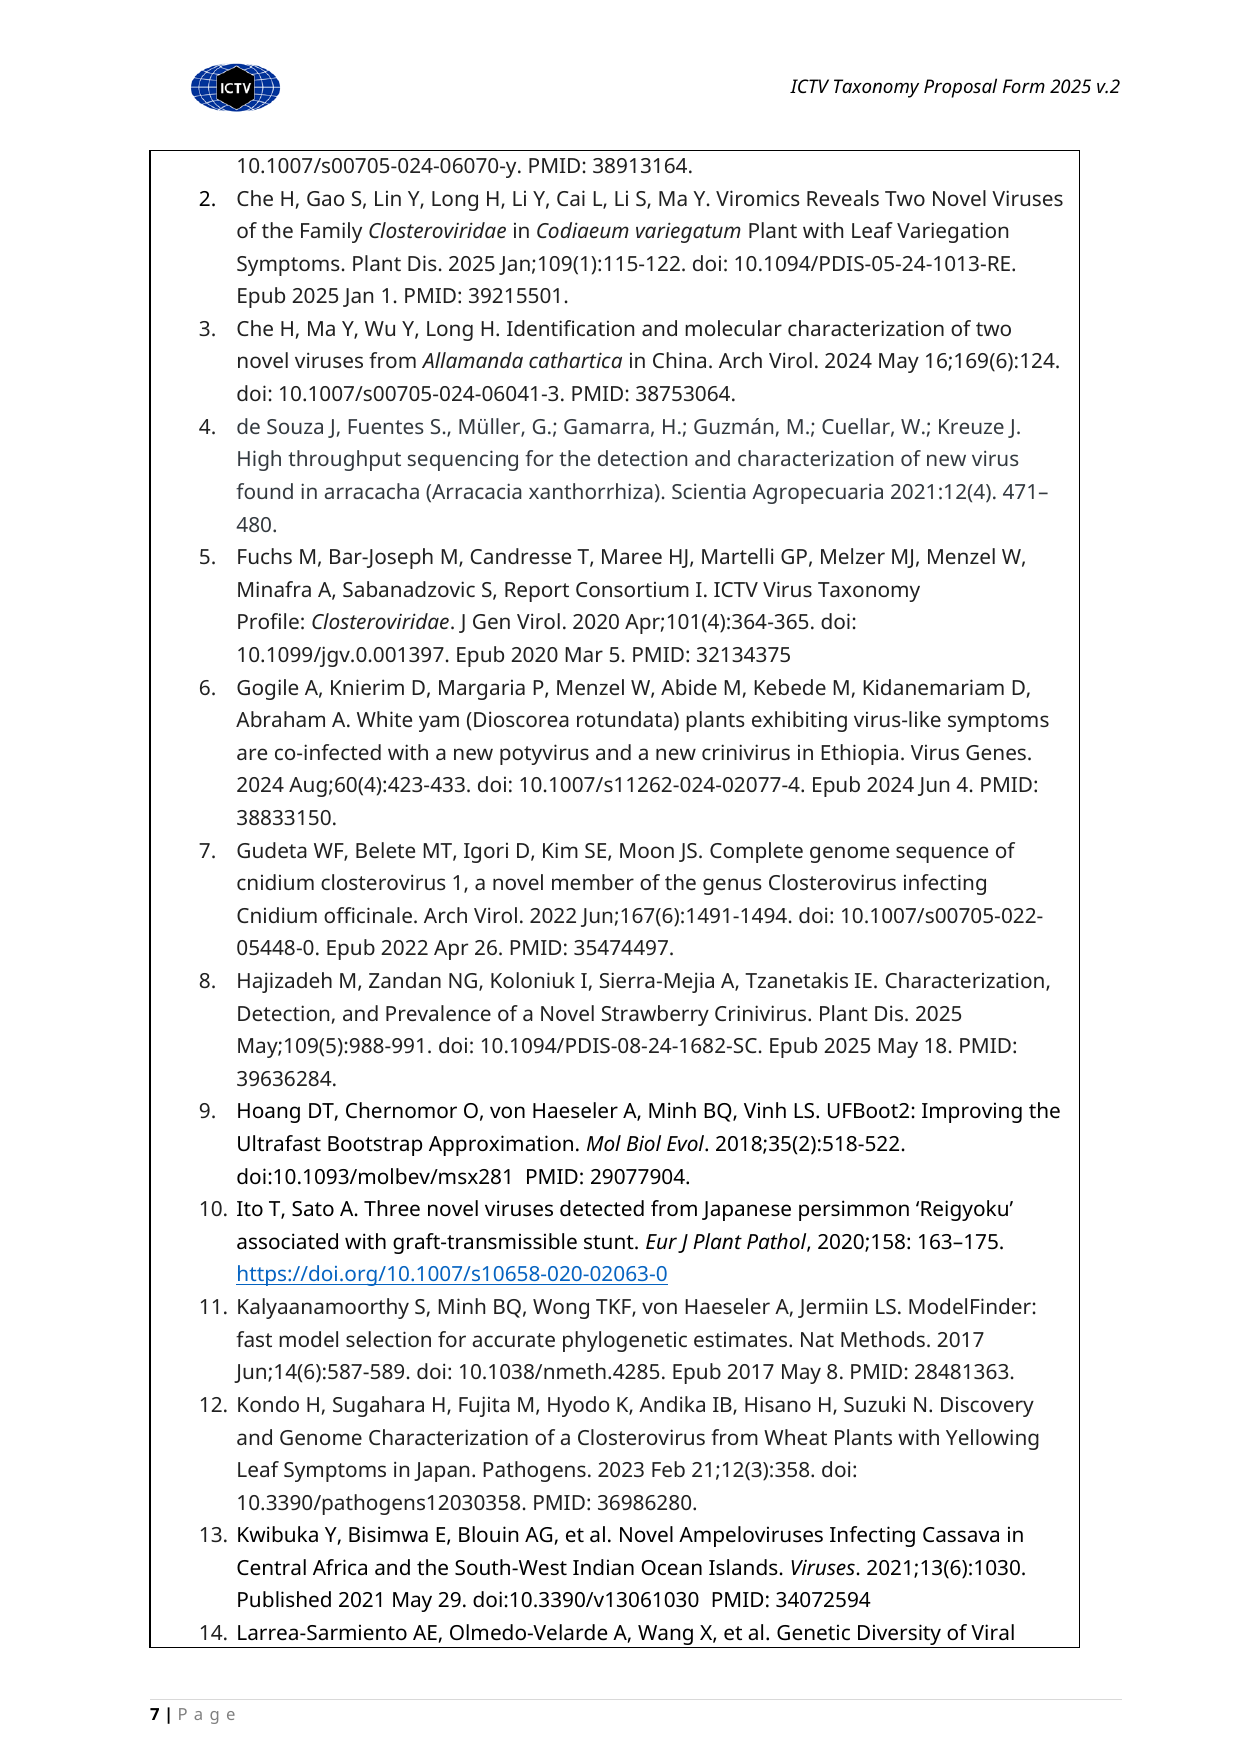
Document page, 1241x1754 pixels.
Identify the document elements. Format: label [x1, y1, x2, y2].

table_cell [151, 151, 1079, 1647]
picture [190, 56, 282, 113]
